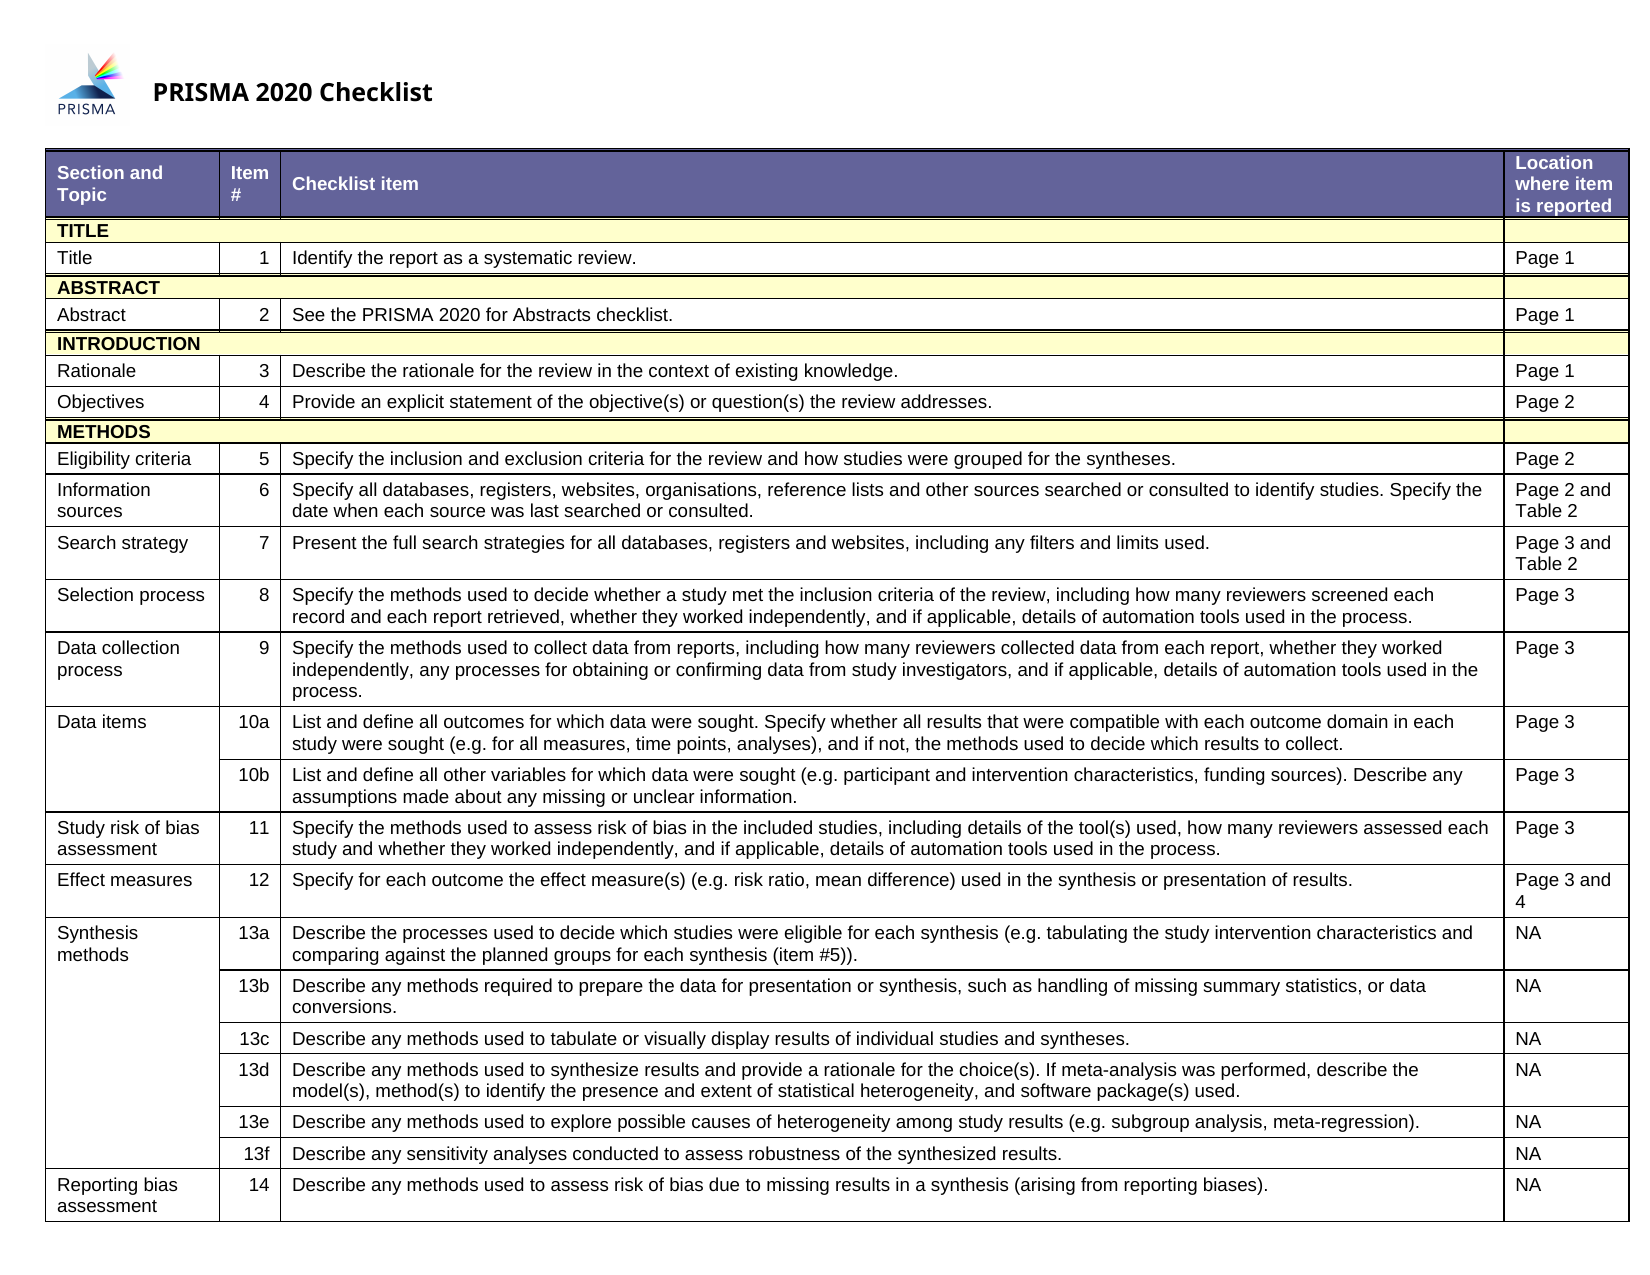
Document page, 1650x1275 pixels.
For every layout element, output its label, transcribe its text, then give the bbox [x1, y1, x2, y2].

table_header Section and Topic [46, 152, 219, 216]
table_cell METHODS [46, 421, 1503, 442]
table_cell NA [1505, 1138, 1628, 1168]
table_cell NA [1505, 918, 1628, 969]
table_cell Identify the report as a systematic review. [281, 243, 1503, 273]
table_cell [1505, 220, 1628, 242]
table_cell 13f [220, 1138, 280, 1168]
table_cell Abstract [46, 299, 219, 329]
table_cell ABSTRACT [46, 277, 1503, 298]
table_cell Present the full search strategies for all databases, registers and websites, including any filters and limits used. [281, 527, 1503, 579]
table_cell Page 3 [1505, 813, 1628, 864]
table_cell Study risk of bias assessment [46, 813, 219, 864]
table_cell Describe any methods used to assess risk of bias due to missing results in a synthesis (arising from reporting biases). [281, 1169, 1503, 1221]
table_cell Page 2 [1505, 444, 1628, 473]
table_cell 13e [220, 1107, 280, 1137]
table_cell Describe the rationale for the review in the context of existing knowledge. [281, 356, 1503, 386]
table_cell INTRODUCTION [46, 333, 1503, 354]
table_cell 14 [220, 1169, 280, 1221]
table_cell NA [1505, 1023, 1628, 1053]
table_header Item # [220, 152, 280, 216]
table_cell Describe any sensitivity analyses conducted to assess robustness of the synthesized results. [281, 1138, 1503, 1168]
table_cell [1505, 277, 1628, 298]
table_cell Page 1 [1505, 243, 1628, 273]
table_cell Search strategy [46, 527, 219, 579]
table_cell Page 3 [1505, 580, 1628, 631]
table_cell 10a [220, 707, 280, 758]
table_cell 13b [220, 971, 280, 1022]
table_cell Synthesis methods [46, 918, 219, 1168]
table_cell Specify for each outcome the effect measure(s) (e.g. risk ratio, mean difference) used in the synthesis or presentation of results. [281, 865, 1503, 917]
table_cell Selection process [46, 580, 219, 631]
table_cell TITLE [46, 220, 1503, 242]
table_cell NA [1505, 971, 1628, 1022]
table_cell 10b [220, 760, 280, 811]
table_cell Data collection process [46, 633, 219, 706]
table_cell 3 [220, 356, 280, 386]
table_cell Describe any methods used to synthesize results and provide a rationale for the choice(s). If meta-analysis was performed, describe the model(s), method(s) to identify the presence and extent of statistical heterogeneity, and software package(s) used. [281, 1054, 1503, 1106]
table_cell NA [1505, 1169, 1628, 1221]
table_cell NA [1505, 1107, 1628, 1137]
table_cell 13d [220, 1054, 280, 1106]
table_cell Page 3 and Table 2 [1505, 527, 1628, 579]
table_cell 7 [220, 527, 280, 579]
table_cell Specify all databases, registers, websites, organisations, reference lists and other sources searched or consulted to identify studies. Specify the date when each source was last searched or consulted. [281, 475, 1503, 526]
table_cell Page 3 [1505, 633, 1628, 706]
table_header Location where item is reported [1505, 152, 1628, 216]
table_cell Page 1 [1505, 299, 1628, 329]
table_cell 8 [220, 580, 280, 631]
table_cell Objectives [46, 387, 219, 417]
table_cell Page 3 and 4 [1505, 865, 1628, 917]
table_cell Reporting bias assessment [46, 1169, 219, 1221]
table_cell Page 3 [1505, 760, 1628, 811]
table_cell Describe any methods used to tabulate or visually display results of individual studies and syntheses. [281, 1023, 1503, 1053]
table_cell Effect measures [46, 865, 219, 917]
table_cell See the PRISMA 2020 for Abstracts checklist. [281, 299, 1503, 329]
table_cell Describe any methods used to explore possible causes of heterogeneity among study results (e.g. subgroup analysis, meta-regression). [281, 1107, 1503, 1137]
table_cell Page 2 [1505, 387, 1628, 417]
table_cell Page 3 [1505, 707, 1628, 758]
table_cell Specify the methods used to collect data from reports, including how many reviewers collected data from each report, whether they worked independently, any processes for obtaining or confirming data from study investigators, and if applicable, details of automation tools used in the process. [281, 633, 1503, 706]
table_cell List and define all other variables for which data were sought (e.g. participant and intervention characteristics, funding sources). Describe any assumptions made about any missing or unclear information. [281, 760, 1503, 811]
table_cell Rationale [46, 356, 219, 386]
table_cell Page 2 and Table 2 [1505, 475, 1628, 526]
table_cell 11 [220, 813, 280, 864]
table_cell 9 [220, 633, 280, 706]
table_cell Information sources [46, 475, 219, 526]
table_cell 5 [220, 444, 280, 473]
table_header Checklist item [281, 152, 1503, 216]
table_cell 12 [220, 865, 280, 917]
table_cell Specify the methods used to assess risk of bias in the included studies, including details of the tool(s) used, how many reviewers assessed each study and whether they worked independently, and if applicable, details of automation tools used in the process. [281, 813, 1503, 864]
picture [45, 44, 131, 126]
table_cell Data items [46, 707, 219, 811]
table_cell 6 [220, 475, 280, 526]
table_cell [1505, 421, 1628, 442]
table_cell List and define all outcomes for which data were sought. Specify whether all results that were compatible with each outcome domain in each study were sought (e.g. for all measures, time points, analyses), and if not, the methods used to decide which results to collect. [281, 707, 1503, 758]
table_cell NA [1505, 1054, 1628, 1106]
table_cell 4 [220, 387, 280, 417]
table_cell Eligibility criteria [46, 444, 219, 473]
table_cell Specify the inclusion and exclusion criteria for the review and how studies were grouped for the syntheses. [281, 444, 1503, 473]
table_cell [1505, 333, 1628, 354]
table_cell 13c [220, 1023, 280, 1053]
table_cell 2 [220, 299, 280, 329]
table_cell Provide an explicit statement of the objective(s) or question(s) the review addresses. [281, 387, 1503, 417]
table_cell Describe the processes used to decide which studies were eligible for each synthesis (e.g. tabulating the study intervention characteristics and comparing against the planned groups for each synthesis (item #5)). [281, 918, 1503, 969]
table_cell 13a [220, 918, 280, 969]
table_cell Title [46, 243, 219, 273]
table_cell Describe any methods required to prepare the data for presentation or synthesis, such as handling of missing summary statistics, or data conversions. [281, 971, 1503, 1022]
table_cell 1 [220, 243, 280, 273]
table_cell Specify the methods used to decide whether a study met the inclusion criteria of the review, including how many reviewers screened each record and each report retrieved, whether they worked independently, and if applicable, details of automation tools used in the process. [281, 580, 1503, 631]
table_cell Page 1 [1505, 356, 1628, 386]
